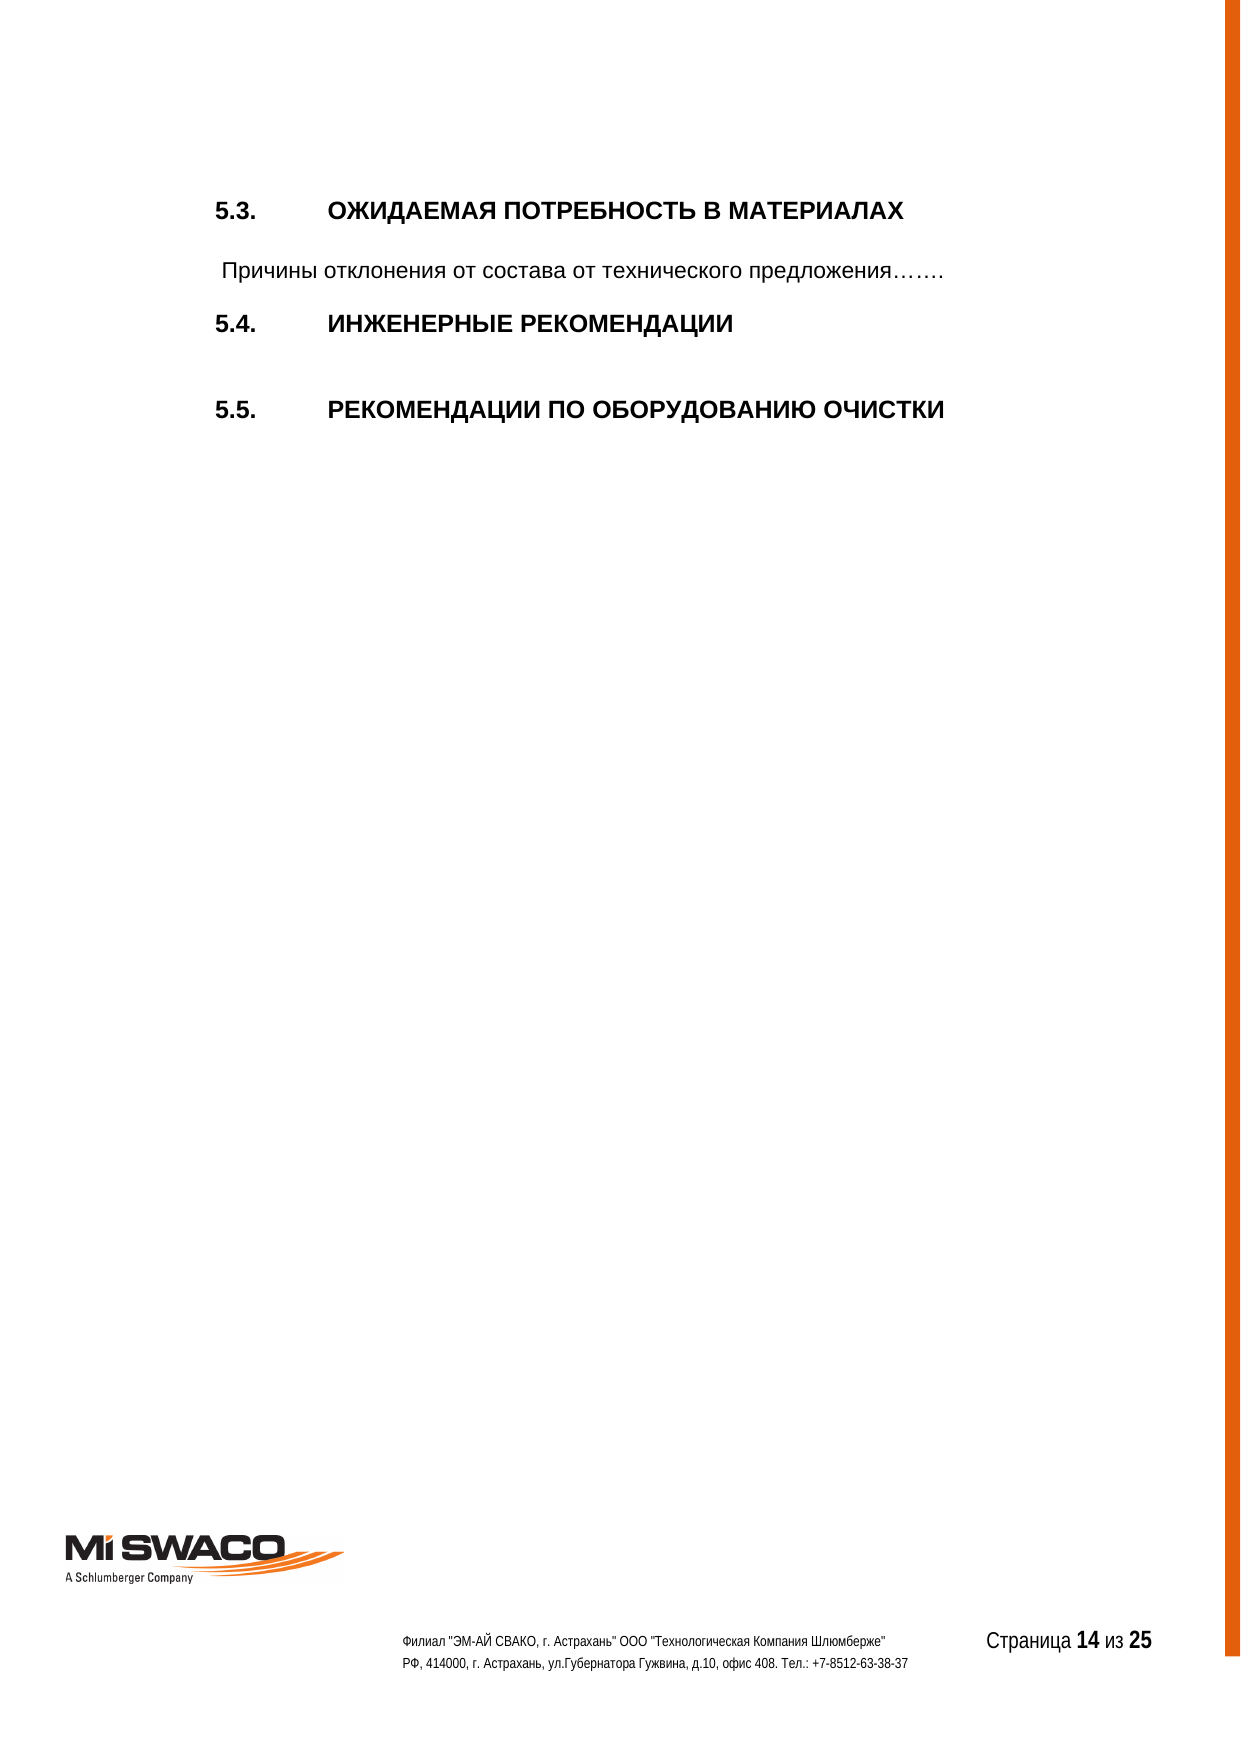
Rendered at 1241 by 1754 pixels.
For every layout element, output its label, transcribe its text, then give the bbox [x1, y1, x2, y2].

picture [65, 1535, 345, 1584]
subtitle РЕКОМЕНДАЦИИ ПО ОБОРУДОВАНИЮ ОЧИСТКИ [215, 395, 1152, 424]
text Причины отклонения от состава от технического предложения……. [177, 257, 1152, 283]
subtitle ОЖИДАЕМАЯ ПОТРЕБНОСТЬ В МАТЕРИАЛАХ [215, 196, 1152, 224]
subtitle ИНЖЕНЕРНЫЕ РЕКОМЕНДАЦИИ [215, 308, 1152, 337]
